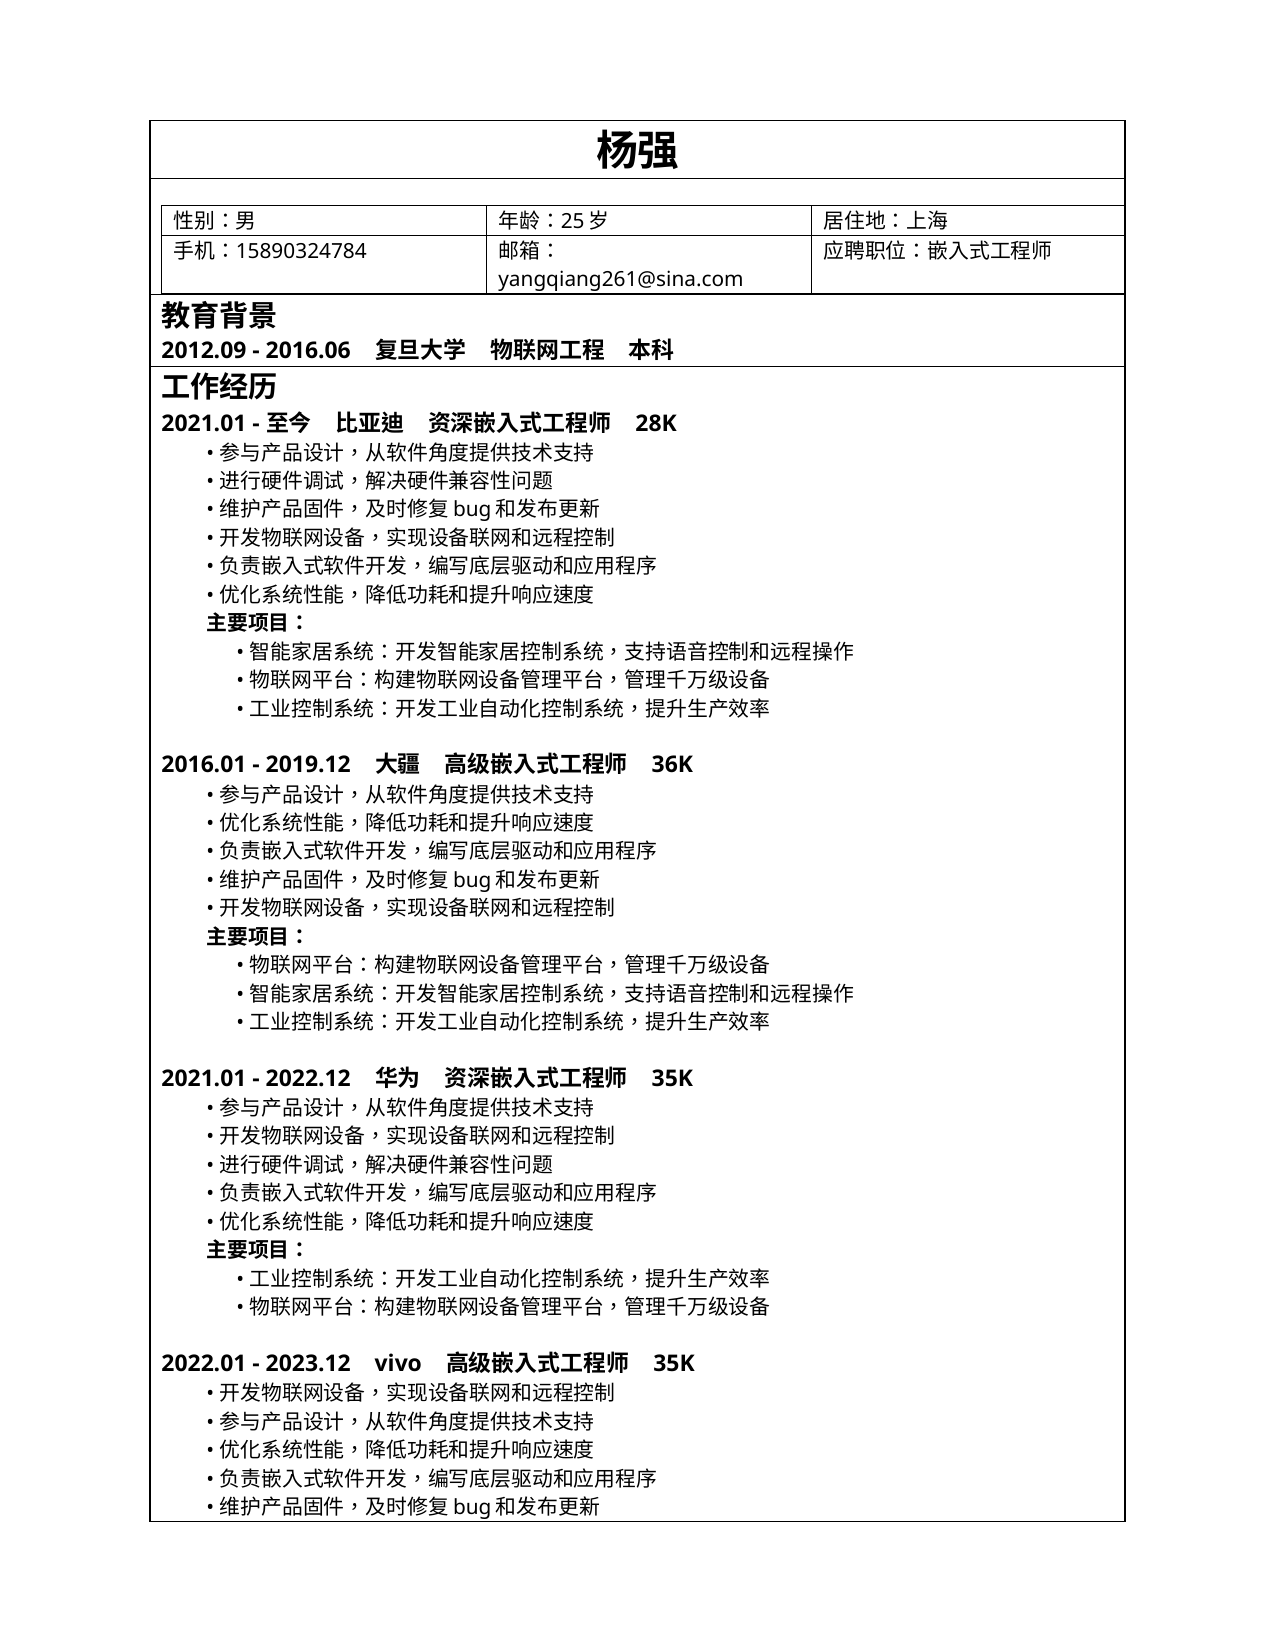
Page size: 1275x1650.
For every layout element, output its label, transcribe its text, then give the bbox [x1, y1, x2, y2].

table_cell 教育背景 2012.09 - 2016.06 复旦大学 物联网工程 本科 [151, 295, 1124, 366]
table_cell [151, 179, 1124, 294]
table_header 杨强 [151, 121, 1124, 178]
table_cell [151, 367, 1124, 1521]
